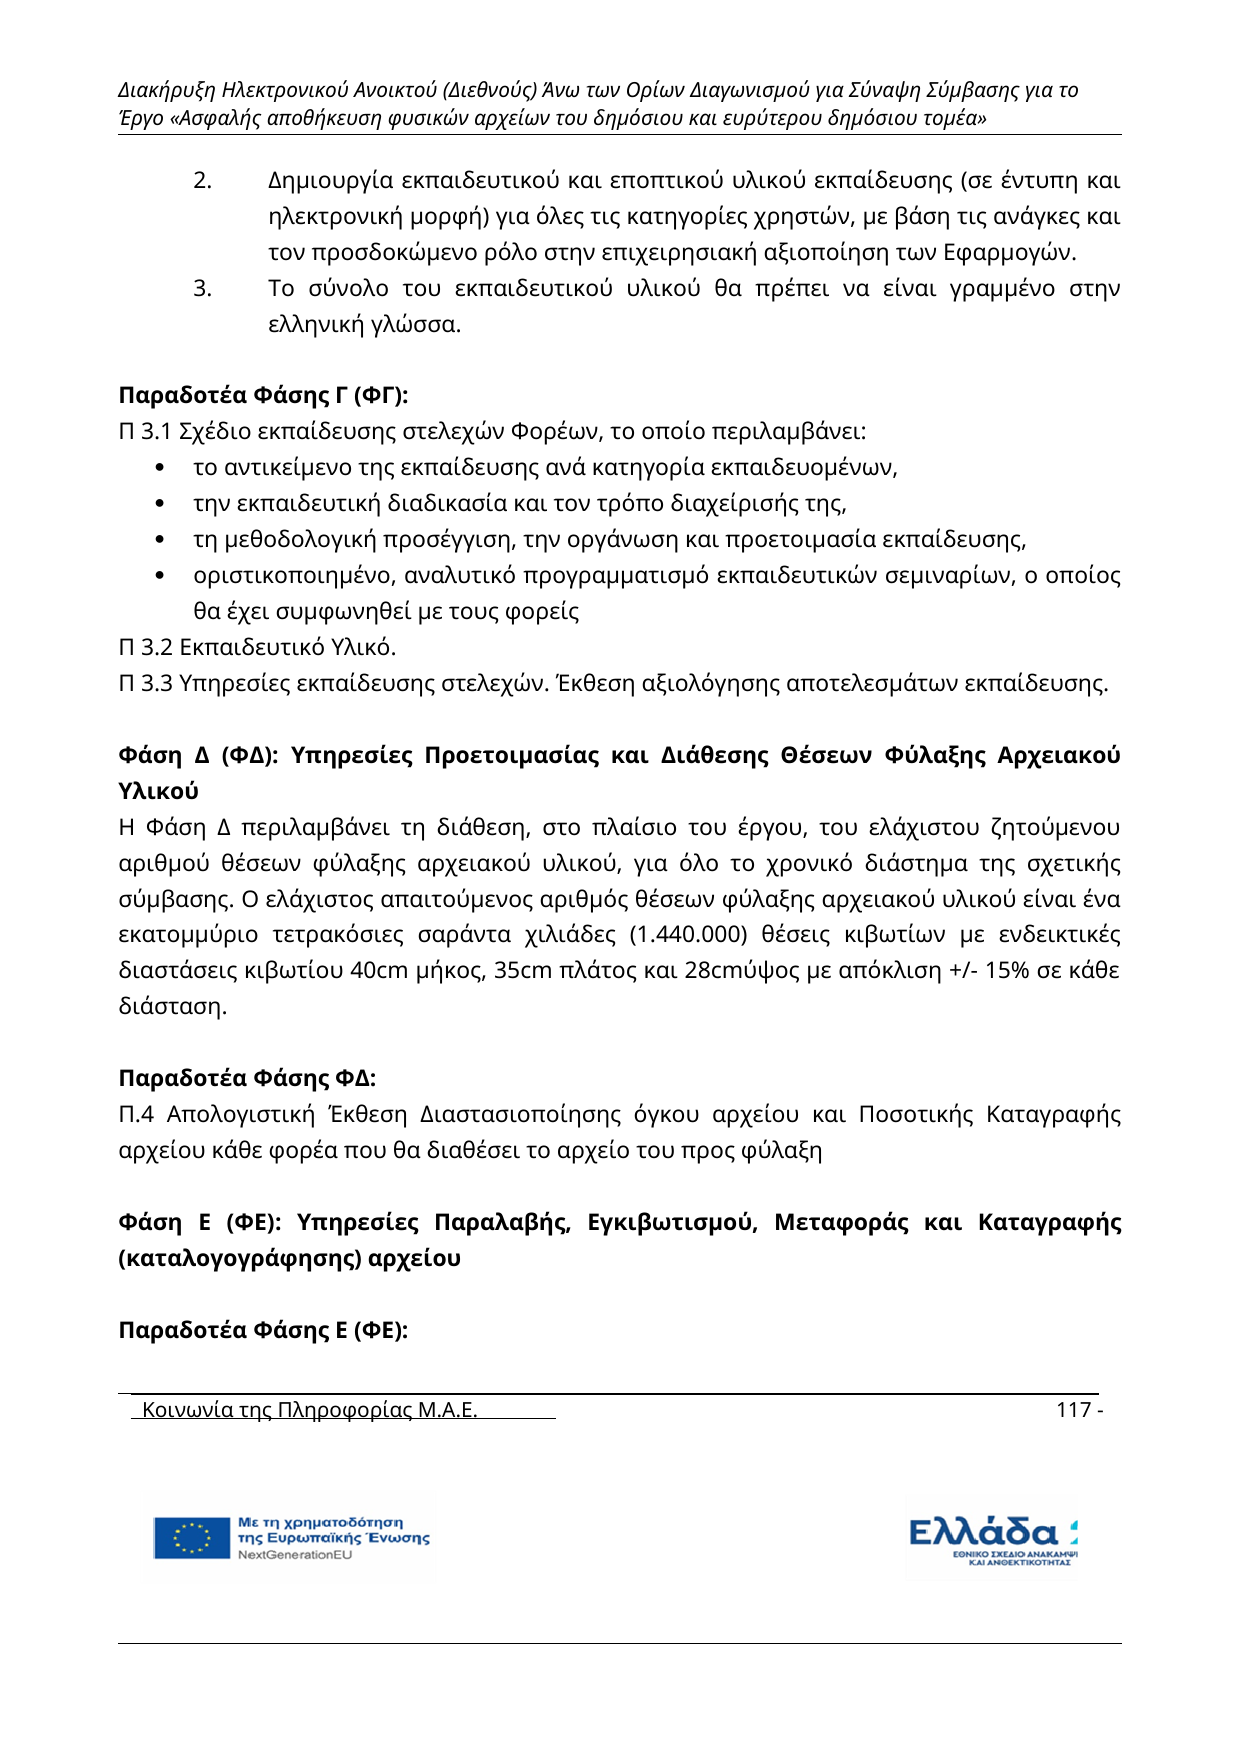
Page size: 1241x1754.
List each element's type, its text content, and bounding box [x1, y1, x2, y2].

picture [130, 1487, 1078, 1628]
text Π 3.3 Υπηρεσίες εκπαίδευσης στελεχών. Έκθεση αξιολόγησης αποτελεσμάτων εκπαίδευσης. [118, 667, 1122, 698]
list Δημιουργία εκπαιδευτικού και εποπτικού υλικού εκπαίδευσης (σε έντυπη και ηλεκτρονική μορφή) για όλες τις κατηγορίες χρηστών, με βάση τις ανάγκες και τον προσδοκώμενο ρόλο στην επιχειρησιακή αξιοποίηση των Εφαρμογών. [193, 164, 1122, 267]
text Π 3.2 Εκπαιδευτικό Υλικό. [118, 631, 1122, 662]
text Φάση Δ (ΦΔ): Υπηρεσίες Προετοιμασίας και Διάθεσης Θέσεων Φύλαξης Αρχειακού Υλικού [118, 739, 1122, 806]
text Η Φάση Δ περιλαμβάνει τη διάθεση, στο πλαίσιο του έργου, του ελάχιστου ζητούμενου αριθμού θέσεων φύλαξης αρχειακού υλικού, για όλο το χρονικό διάστημα της σχετικής σύμβασης. Ο ελάχιστος απαιτούμενος αριθμός θέσεων φύλαξης αρχειακού υλικού είναι ένα εκατομμύριο τετρακόσιες σαράντα χιλιάδες (1.440.000) θέσεις κιβωτίων με ενδεικτικές διαστάσεις κιβωτίου 40cm μήκος, 35cm πλάτος και 28cmύψος με απόκλιση +/- 15% σε κάθε διάσταση. [118, 811, 1122, 1022]
text Π.4 Απολογιστική Έκθεση Διαστασιοποίησης όγκου αρχείου και Ποσοτικής Καταγραφής αρχείου κάθε φορέα που θα διαθέσει το αρχείο του προς φύλαξη [118, 1098, 1122, 1165]
text Παραδοτέα Φάσης Γ (ΦΓ): [118, 379, 1122, 411]
text Π 3.1 Σχέδιο εκπαίδευσης στελεχών Φορέων, το οποίο περιλαμβάνει: [118, 415, 1122, 447]
text Φάση Ε (ΦΕ): Υπηρεσίες Παραλαβής, Εγκιβωτισμού, Μεταφοράς και Καταγραφής (καταλογογράφησης) αρχείου [118, 1206, 1122, 1273]
list τη μεθοδολογική προσέγγιση, την οργάνωση και προετοιμασία εκπαίδευσης, [156, 523, 1122, 554]
list το αντικείμενο της εκπαίδευσης ανά κατηγορία εκπαιδευομένων, [156, 451, 1122, 482]
text Παραδοτέα Φάσης ΦΔ: [118, 1062, 1122, 1093]
list την εκπαιδευτική διαδικασία και τον τρόπο διαχείρισής της, [156, 487, 1122, 518]
list Το σύνολο του εκπαιδευτικού υλικού θα πρέπει να είναι γραμμένο στην ελληνική γλώσσα. [193, 272, 1122, 339]
text Παραδοτέα Φάσης Ε (ΦΕ): [118, 1314, 1122, 1345]
list οριστικοποιημένο, αναλυτικό προγραμματισμό εκπαιδευτικών σεμιναρίων, ο οποίος θα έχει συμφωνηθεί με τoυς φορείς [156, 559, 1122, 626]
